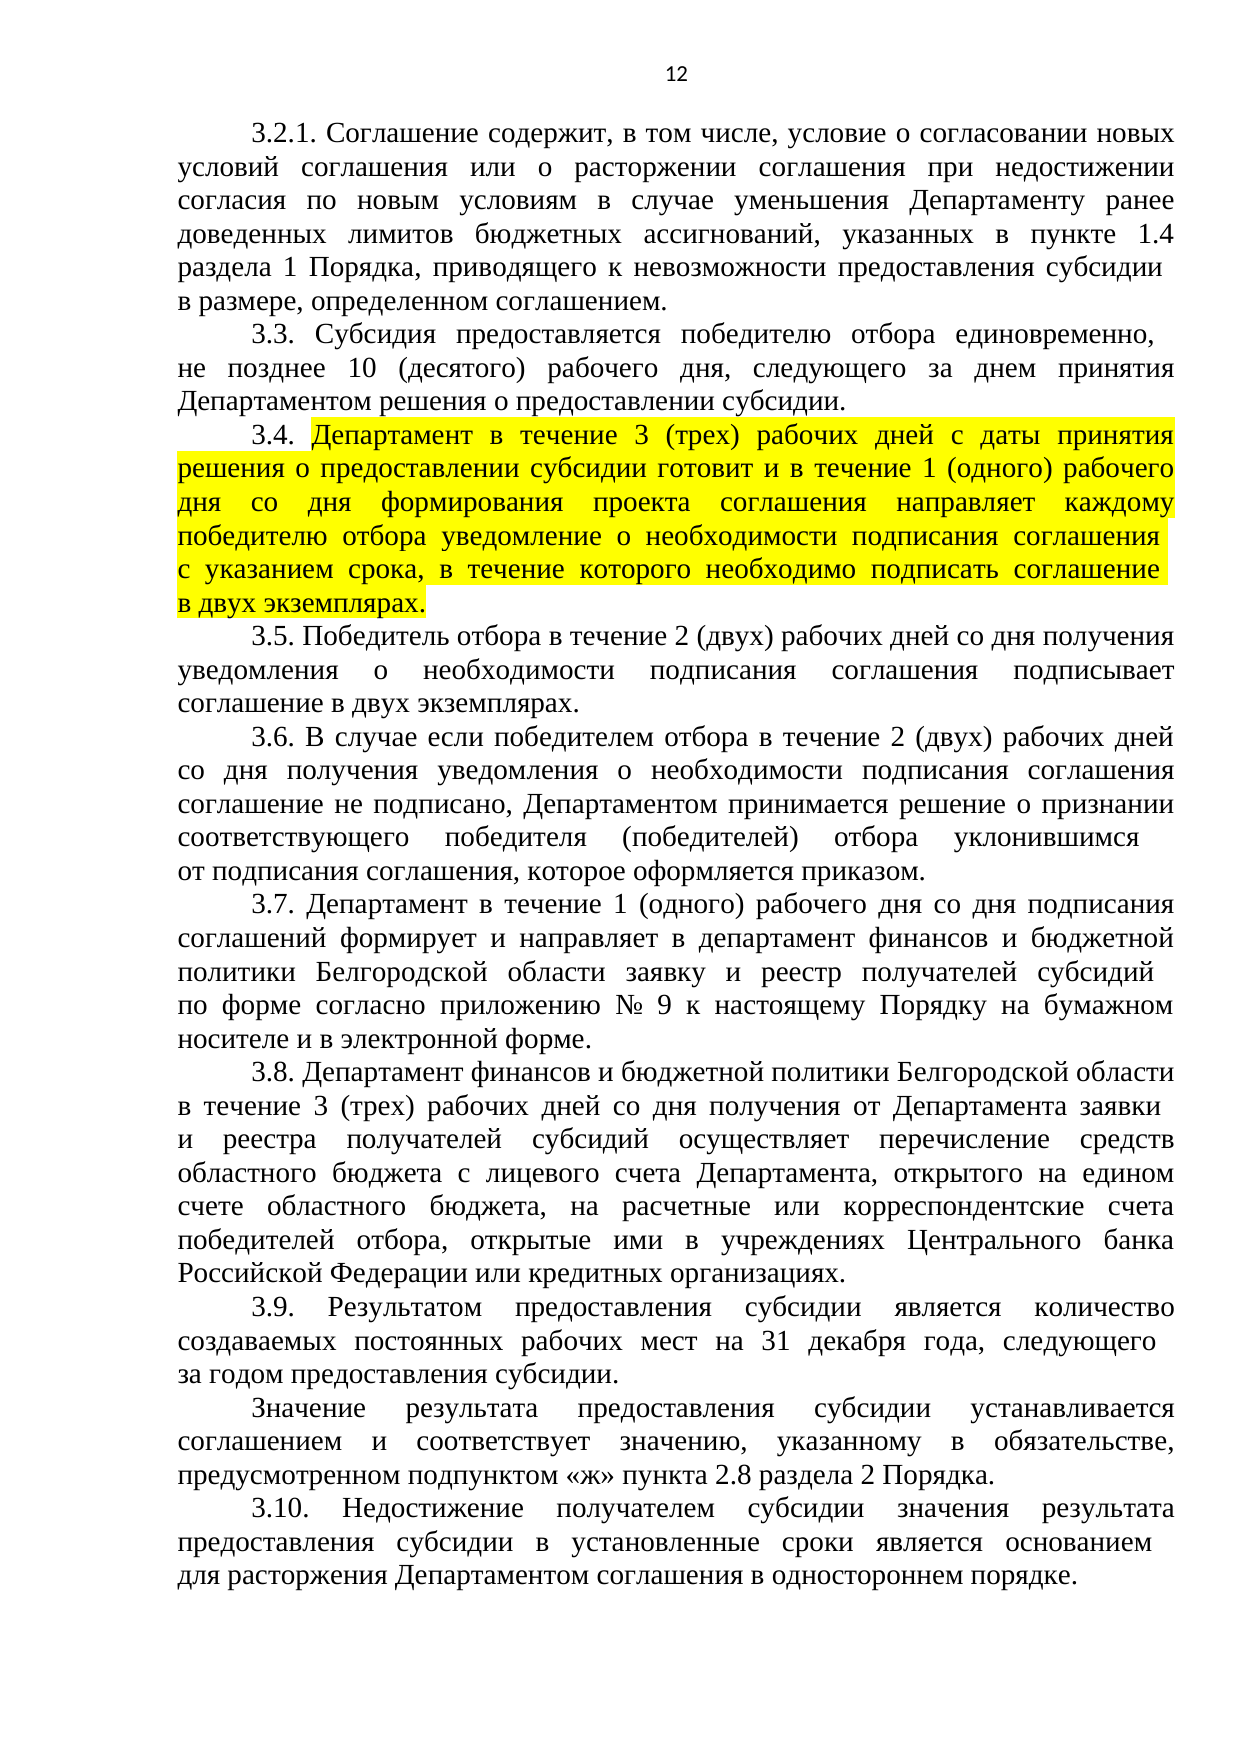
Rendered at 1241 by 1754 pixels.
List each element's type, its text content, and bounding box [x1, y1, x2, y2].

text 3.4. Департамент в течение 3 (трех) рабочих дней с даты принятия решения о предоставлении субсидии готовит и в течение 1 (одного) рабочего дня со дня формирования проекта соглашения направляет каждому победителю отбора уведомление о необходимости подписания соглашения с указанием срока, в течение которого необходимо подписать соглашение в двух экземплярах. [426, 518, 1175, 618]
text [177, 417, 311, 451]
text 3.9. Результатом предоставления субсидии является количество создаваемых постоянных рабочих мест на 31 декабря года, следующего за годом предоставления субсидии. [177, 1289, 1175, 1390]
text 3.10. Недостижение получателем субсидии значения результата предоставления субсидии в установленные сроки является основанием для расторжения Департаментом соглашения в одностороннем порядке. [177, 1490, 1175, 1591]
text 3.5. Победитель отбора в течение 2 (двух) рабочих дней со дня получения уведомления о необходимости подписания соглашения подписывает соглашение в двух экземплярах. [177, 618, 1175, 719]
text 3.2.1. Соглашение содержит, в том числе, условие о согласовании новых условий соглашения или о расторжении соглашения при недостижении согласия по новым условиям в случае уменьшения Департаменту ранее доведенных лимитов бюджетных ассигнований, указанных в пункте 1.4 раздела 1 Порядка, приводящего к невозможности предоставления субсидии в размере, определенном соглашением. [177, 115, 1175, 316]
text Значение результата предоставления субсидии устанавливается соглашением и соответствует значению, указанному в обязательстве, предусмотренном подпунктом «ж» пункта 2.8 раздела 2 Порядка. [177, 1390, 1175, 1490]
text 3.7. Департамент в течение 1 (одного) рабочего дня со дня подписания соглашений формирует и направляет в департамент финансов и бюджетной политики Белгородской области заявку и реестр получателей субсидий по форме согласно приложению № 9 к настоящему Порядку на бумажном носителе и в электронной форме. [177, 887, 1175, 1054]
text 3.3. Субсидия предоставляется победителю отбора единовременно, не позднее 10 (десятого) рабочего дня, следующего за днем принятия Департаментом решения о предоставлении субсидии. [177, 316, 1175, 417]
text 3.8. Департамент финансов и бюджетной политики Белгородской области в течение 3 (трех) рабочих дней со дня получения от Департамента заявки и реестра получателей субсидий осуществляет перечисление средств областного бюджета с лицевого счета Департамента, открытого на едином счете областного бюджета, на расчетные или корреспондентские счета победителей отбора, открытые ими в учреждениях Центрального банка Российской Федерации или кредитных организациях. [177, 1054, 1175, 1289]
text 3.6. В случае если победителем отбора в течение 2 (двух) рабочих дней со дня получения уведомления о необходимости подписания соглашения соглашение не подписано, Департаментом принимается решение о признании соответствующего победителя (победителей) отбора уклонившимся от подписания соглашения, которое оформляется приказом. [177, 719, 1175, 887]
